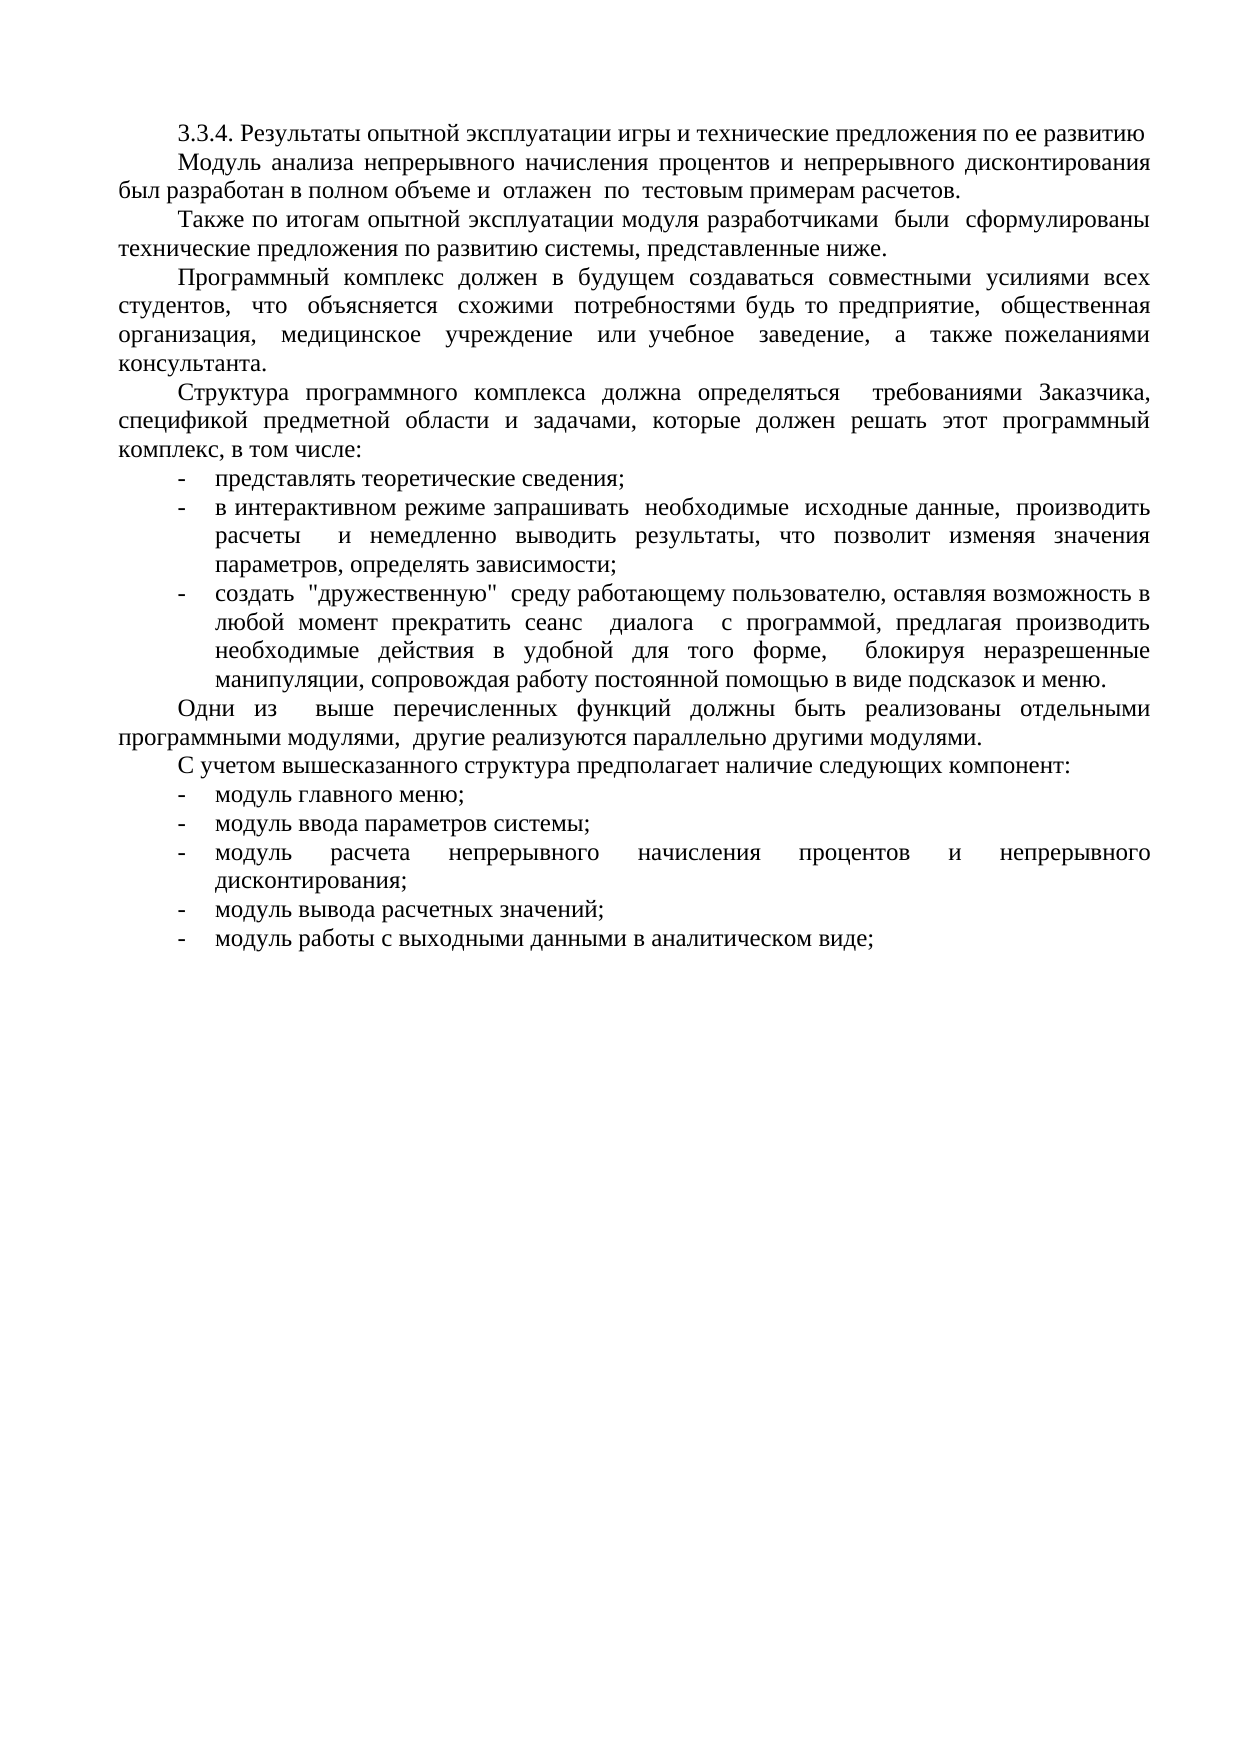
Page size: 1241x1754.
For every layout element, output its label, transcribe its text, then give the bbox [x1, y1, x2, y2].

list модуль главного меню; [177, 779, 1152, 808]
text Также по итогам опытной эксплуатации модуля разработчиками были сформулированы технические предложения по развитию системы, представленные ниже. [118, 204, 1152, 262]
list модуль вывода расчетных значений; [177, 894, 1152, 923]
text Программный комплекс должен в будущем создаваться совместными усилиями всех студентов, что объясняется схожими потребностями будь то предприятие, общественная организация, медицинское учреждение или учебное заведение, а также пожеланиями консультанта. [118, 262, 1152, 377]
list модуль ввода параметров системы; [177, 808, 1152, 837]
text Структура программного комплекса должна определяться требованиями Заказчика, спецификой предметной области и задачами, которые должен решать этот программный комплекс, в том числе: [118, 377, 1152, 463]
text Одни из выше перечисленных функций должны быть реализованы отдельными программными модулями, другие реализуются параллельно другими модулями. [118, 693, 1152, 751]
text С учетом вышесказанного структура предполагает наличие следующих компонент: [118, 751, 1152, 779]
text Модуль анализа непрерывного начисления процентов и непрерывного дисконтирования был разработан в полном объеме и отлажен по тестовым примерам расчетов. [118, 147, 1152, 204]
list создать "дружественную" среду работающему пользователю, оставляя возможность в любой момент прекратить сеанс диалога с программой, предлагая производить необходимые действия в удобной для того форме, блокируя неразрешенные манипуляции, сопровождая работу постоянной помощью в виде подсказок и меню. [177, 578, 1152, 693]
text 3.3.4. Результаты опытной эксплуатации игры и технические предложения по ее развитию [118, 118, 1152, 147]
list модуль работы с выходными данными в аналитическом виде; [177, 923, 1152, 952]
list модуль расчета непрерывного начисления процентов и непрерывного дисконтирования; [177, 837, 1152, 894]
list представлять теоретические сведения; [177, 463, 1152, 492]
list в интерактивном режиме запрашивать необходимые исходные данные, производить расчеты и немедленно выводить результаты, что позволит изменяя значения параметров, определять зависимости; [177, 492, 1152, 578]
